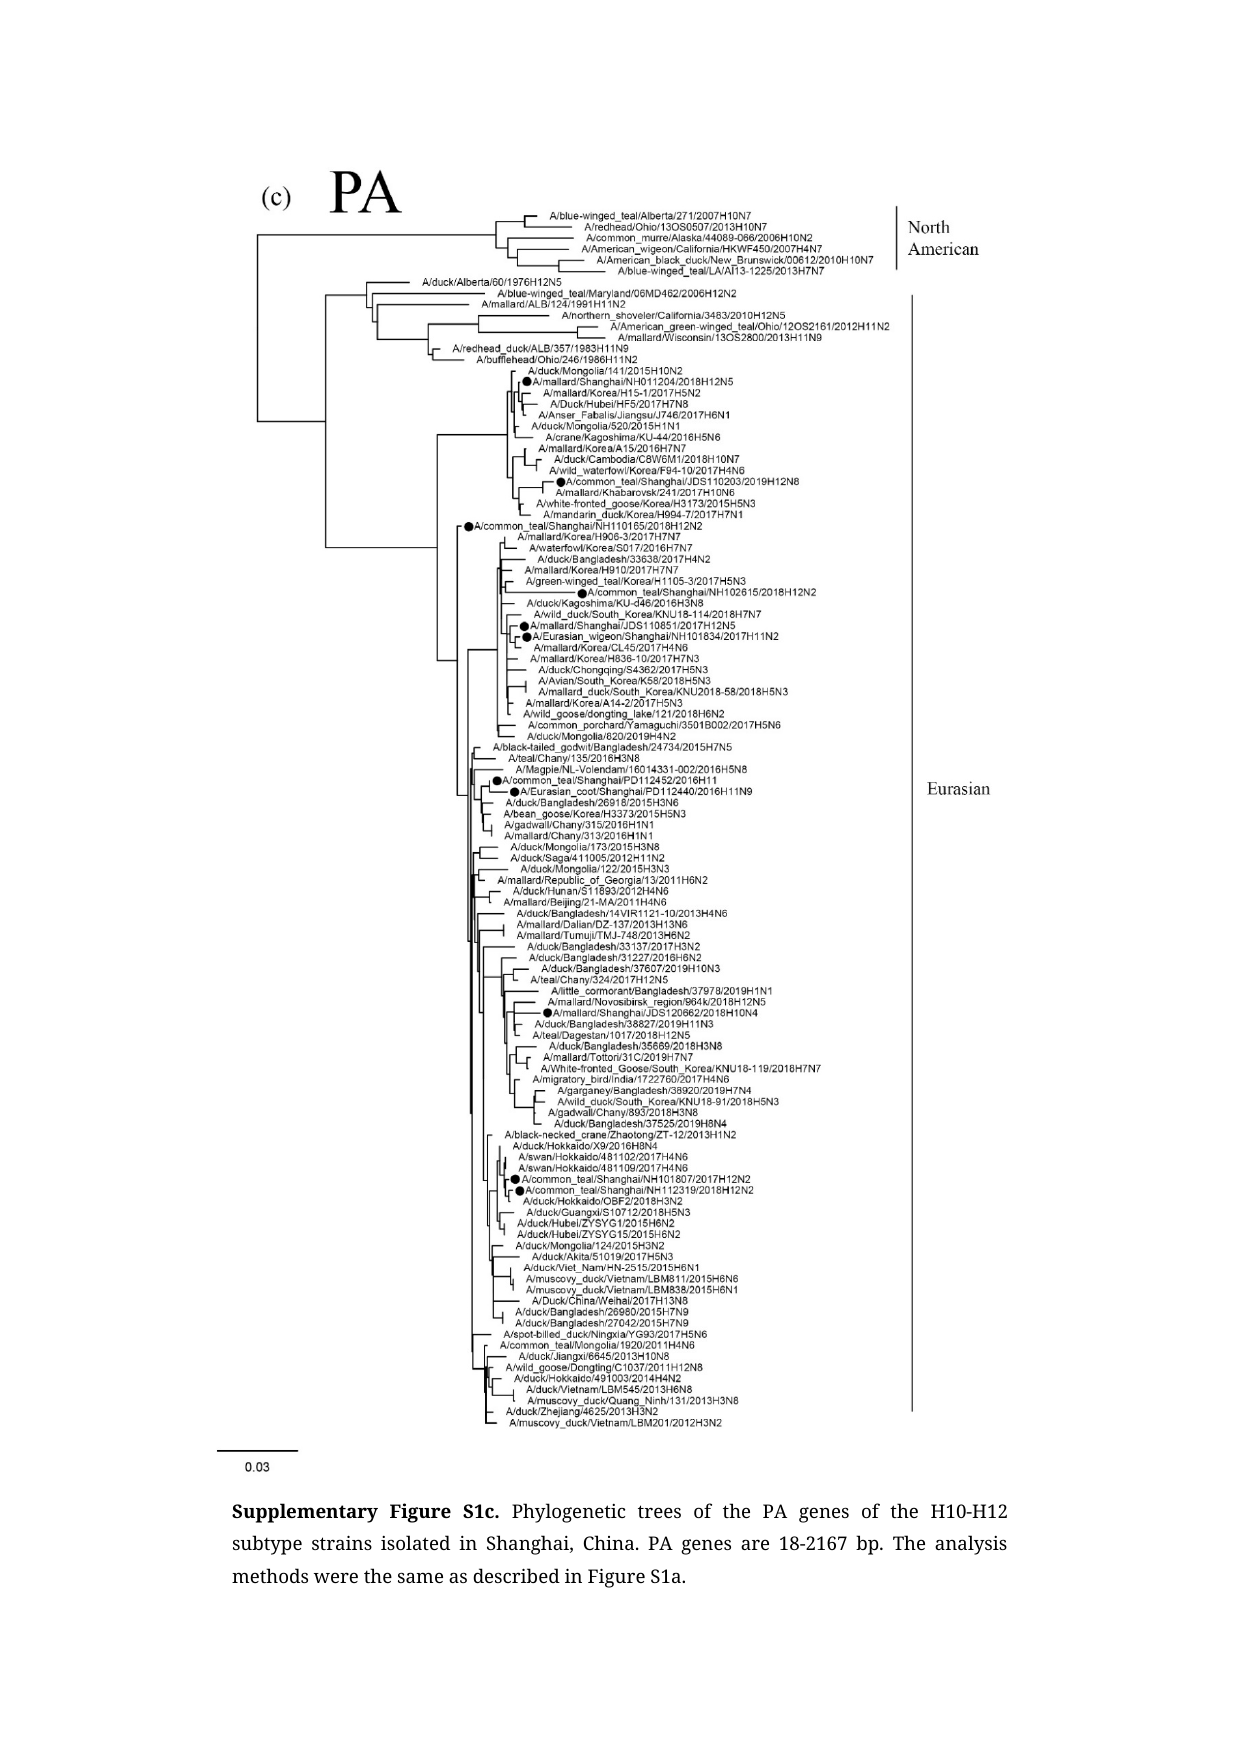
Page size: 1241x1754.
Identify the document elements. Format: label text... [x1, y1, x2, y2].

text Supplementary Figure S1c. Phylogenetic trees of the PA genes of the H10-H12 subtype strains isolated in Shanghai, China. PA genes are 18-2167 bp. The analysis methods were the same as described in Figure S1a. [232, 1494, 1008, 1592]
picture [215, 162, 1025, 1478]
